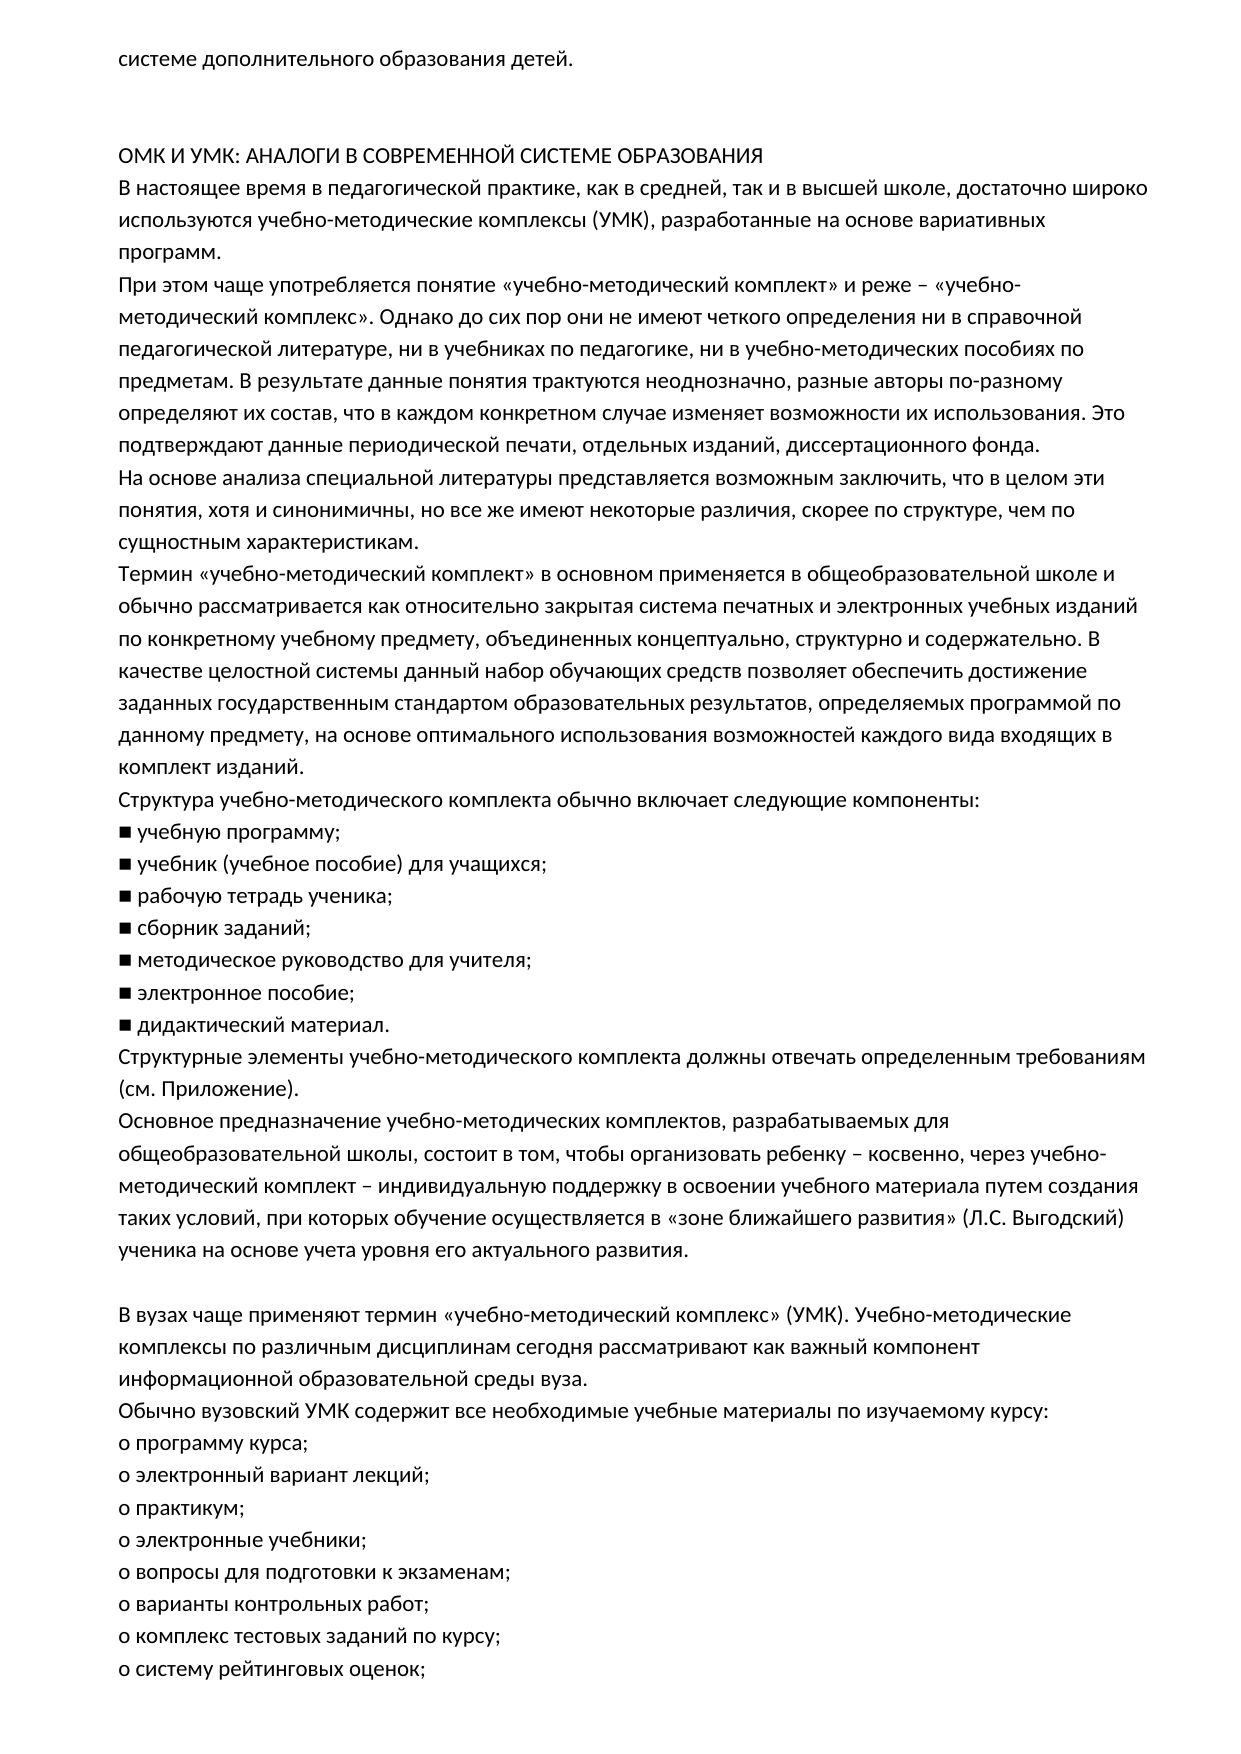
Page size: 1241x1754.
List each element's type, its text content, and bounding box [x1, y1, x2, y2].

text ОМК И УМК: АНАЛОГИ В СОВРЕМЕННОЙ СИСТЕМЕ ОБРАЗОВАНИЯ [118, 141, 1152, 169]
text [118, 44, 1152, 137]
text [118, 173, 1152, 1682]
